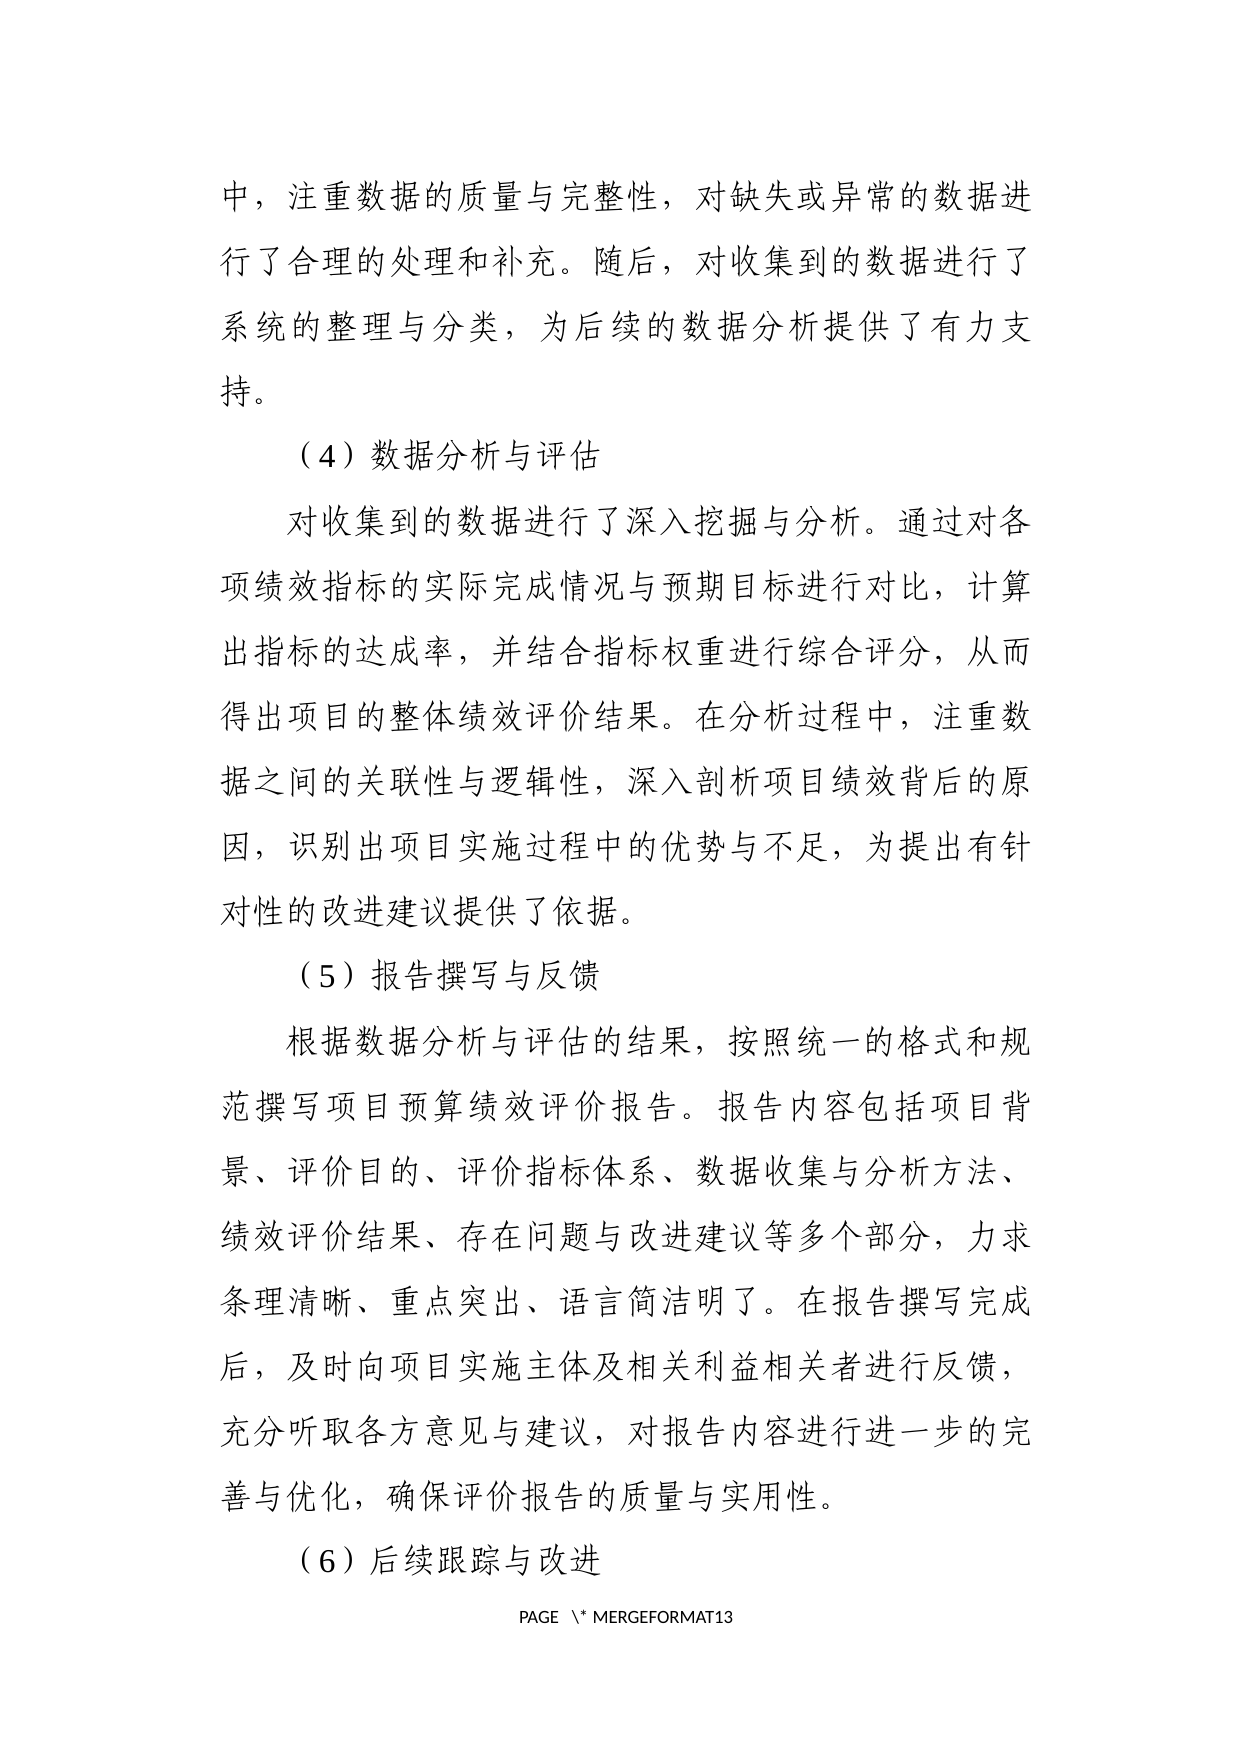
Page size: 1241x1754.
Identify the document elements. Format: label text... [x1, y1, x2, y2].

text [218, 162, 1033, 422]
text 对收集到的数据进行了深入挖掘与分析。通过对各项绩效指标的实际完成情况与预期目标进行对比，计算出指标的达成率，并结合指标权重进行综合评分，从而得出项目的整体绩效评价结果。在分析过程中，注重数据之间的关联性与逻辑性，深入剖析项目绩效背后的原因，识别出项目实施过程中的优势与不足，为提出有针对性的改进建议提供了依据。 [218, 487, 1033, 942]
text （6）后续跟踪与改进 [218, 1527, 1033, 1592]
text （4）数据分析与评估 [218, 422, 1033, 487]
text 根据数据分析与评估的结果，按照统一的格式和规范撰写项目预算绩效评价报告。报告内容包括项目背景、评价目的、评价指标体系、数据收集与分析方法、绩效评价结果、存在问题与改进建议等多个部分，力求条理清晰、重点突出、语言简洁明了。在报告撰写完成后，及时向项目实施主体及相关利益相关者进行反馈，充分听取各方意见与建议，对报告内容进行进一步的完善与优化，确保评价报告的质量与实用性。 [218, 1007, 1033, 1527]
text （5）报告撰写与反馈 [218, 942, 1033, 1007]
